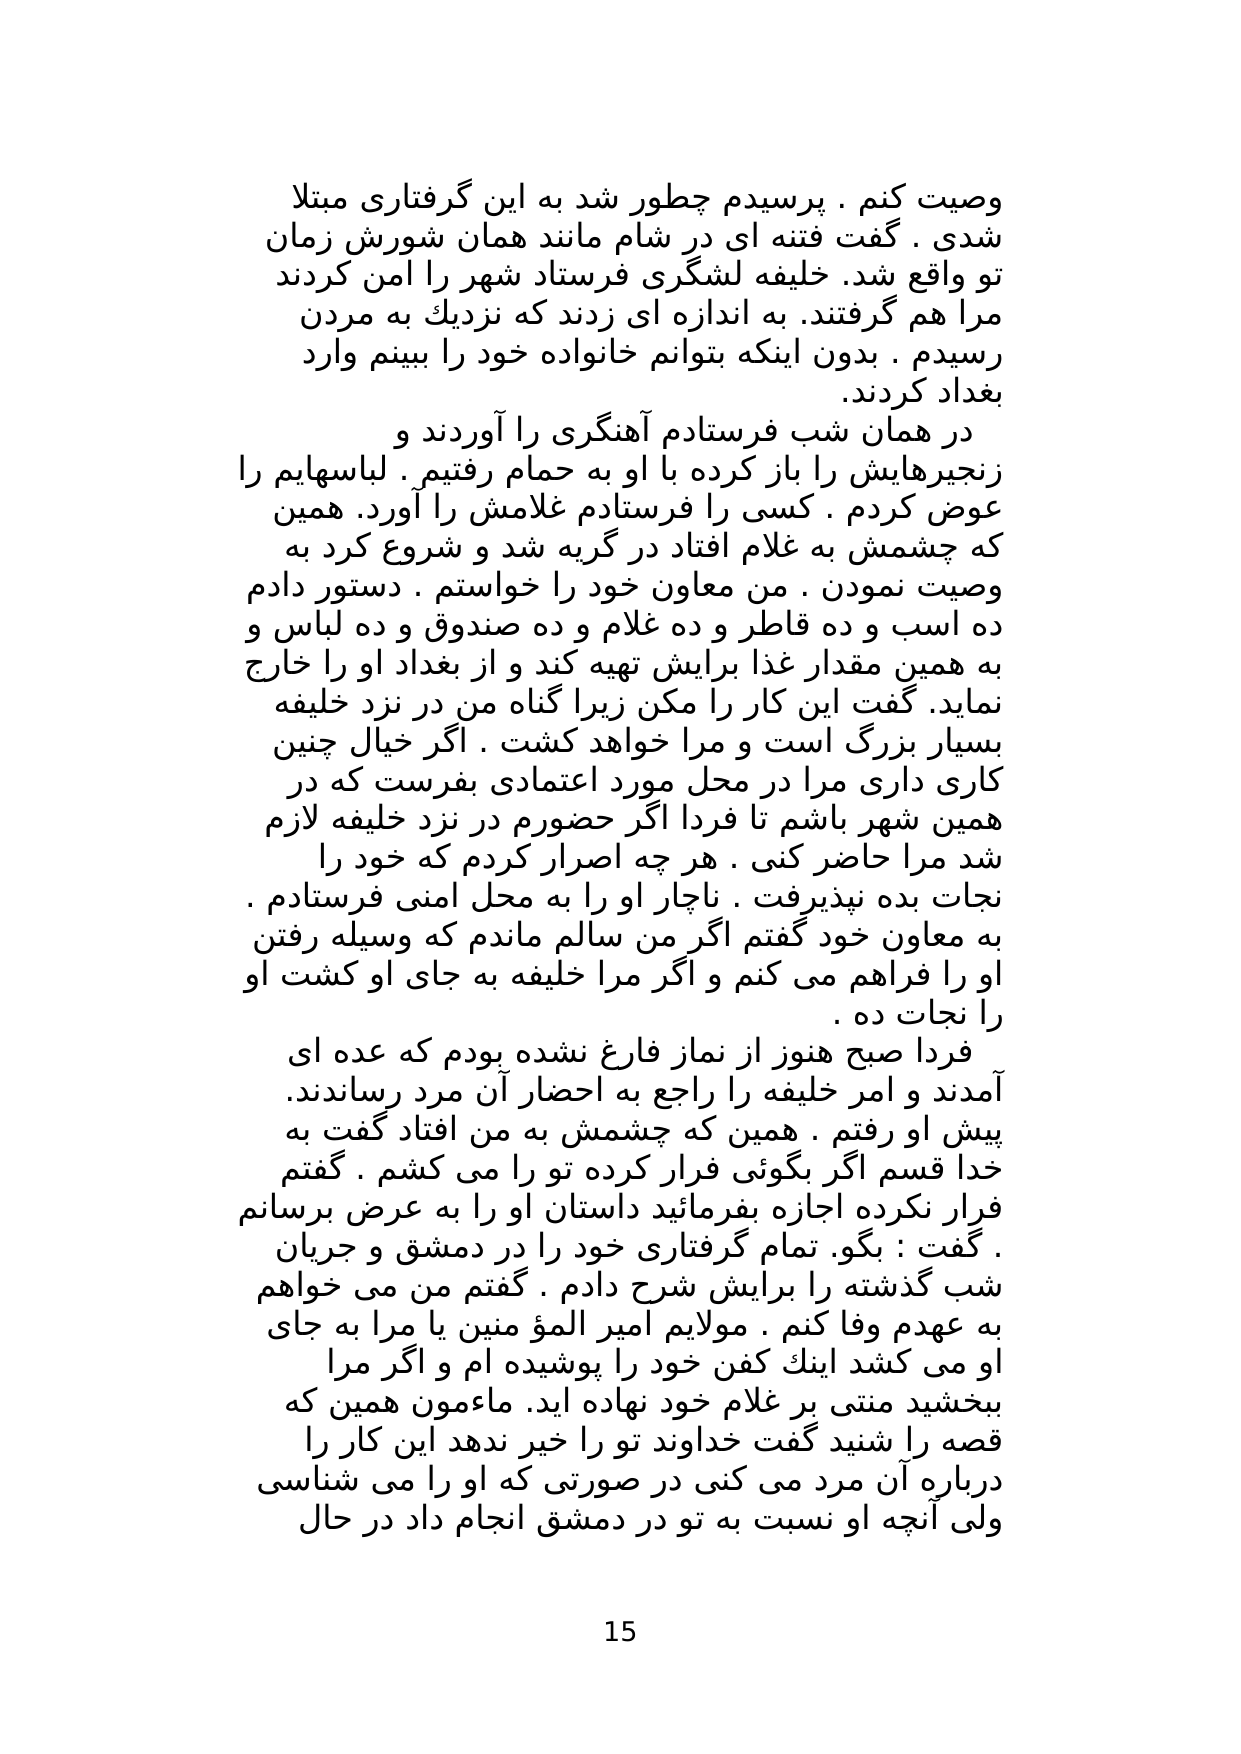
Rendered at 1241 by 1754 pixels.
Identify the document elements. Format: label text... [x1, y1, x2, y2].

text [236, 177, 1004, 410]
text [236, 1032, 1004, 1537]
text در همان شب فرستادم آهنگرى را آوردند و زنجيرهايش را باز كرده با او به حمام رفتيم . لباسهايم را عوض كردم . كسى را فرستادم غلامش را آورد. همين كه چشمش به غلام افتاد در گريه شد و شروع كرد به وصيت نمودن . من معاون خود را خواستم . دستور دادم ده اسب و ده قاطر و ده غلام و ده صندوق و ده لباس و به همين مقدار غذا برايش تهيه كند و از بغداد او را خارج نمايد. گفت اين كار را مكن زيرا گناه من در نزد خليفه بسيار بزرگ است و مرا خواهد كشت . اگر خيال چنين كارى دارى مرا در محل مورد اعتمادى بفرست كه در همين شهر باشم تا فردا اگر حضورم در نزد خليفه لازم شد مرا حاضر كنى . هر چه اصرار كردم كه خود را نجات بده نپذيرفت . ناچار او را به محل امنى فرستادم . به معاون خود گفتم اگر من سالم ماندم كه وسيله رفتن او را فراهم مى كنم و اگر مرا خليفه به جاى او كشت او را نجات ده . [236, 410, 1004, 1032]
